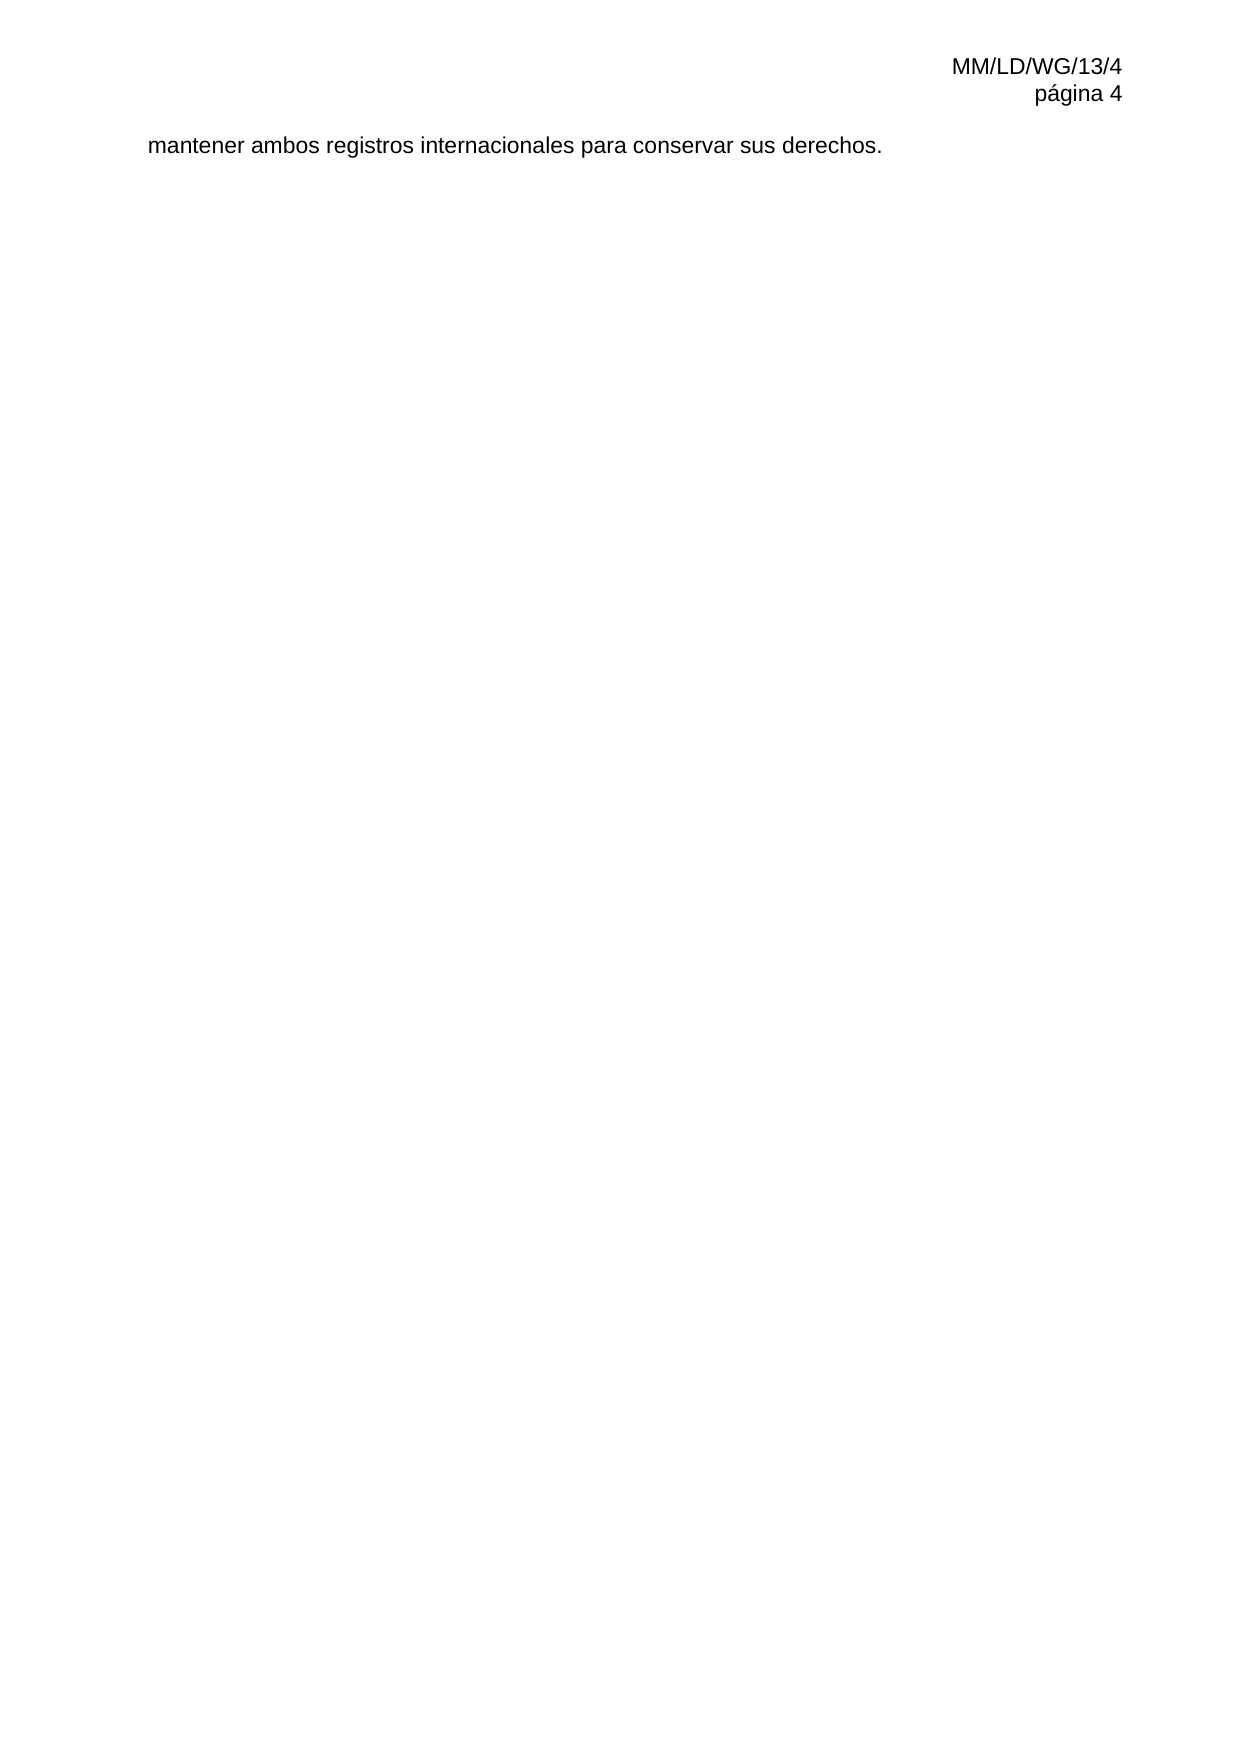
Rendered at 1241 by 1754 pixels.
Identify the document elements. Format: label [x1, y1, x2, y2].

list [148, 132, 1122, 158]
